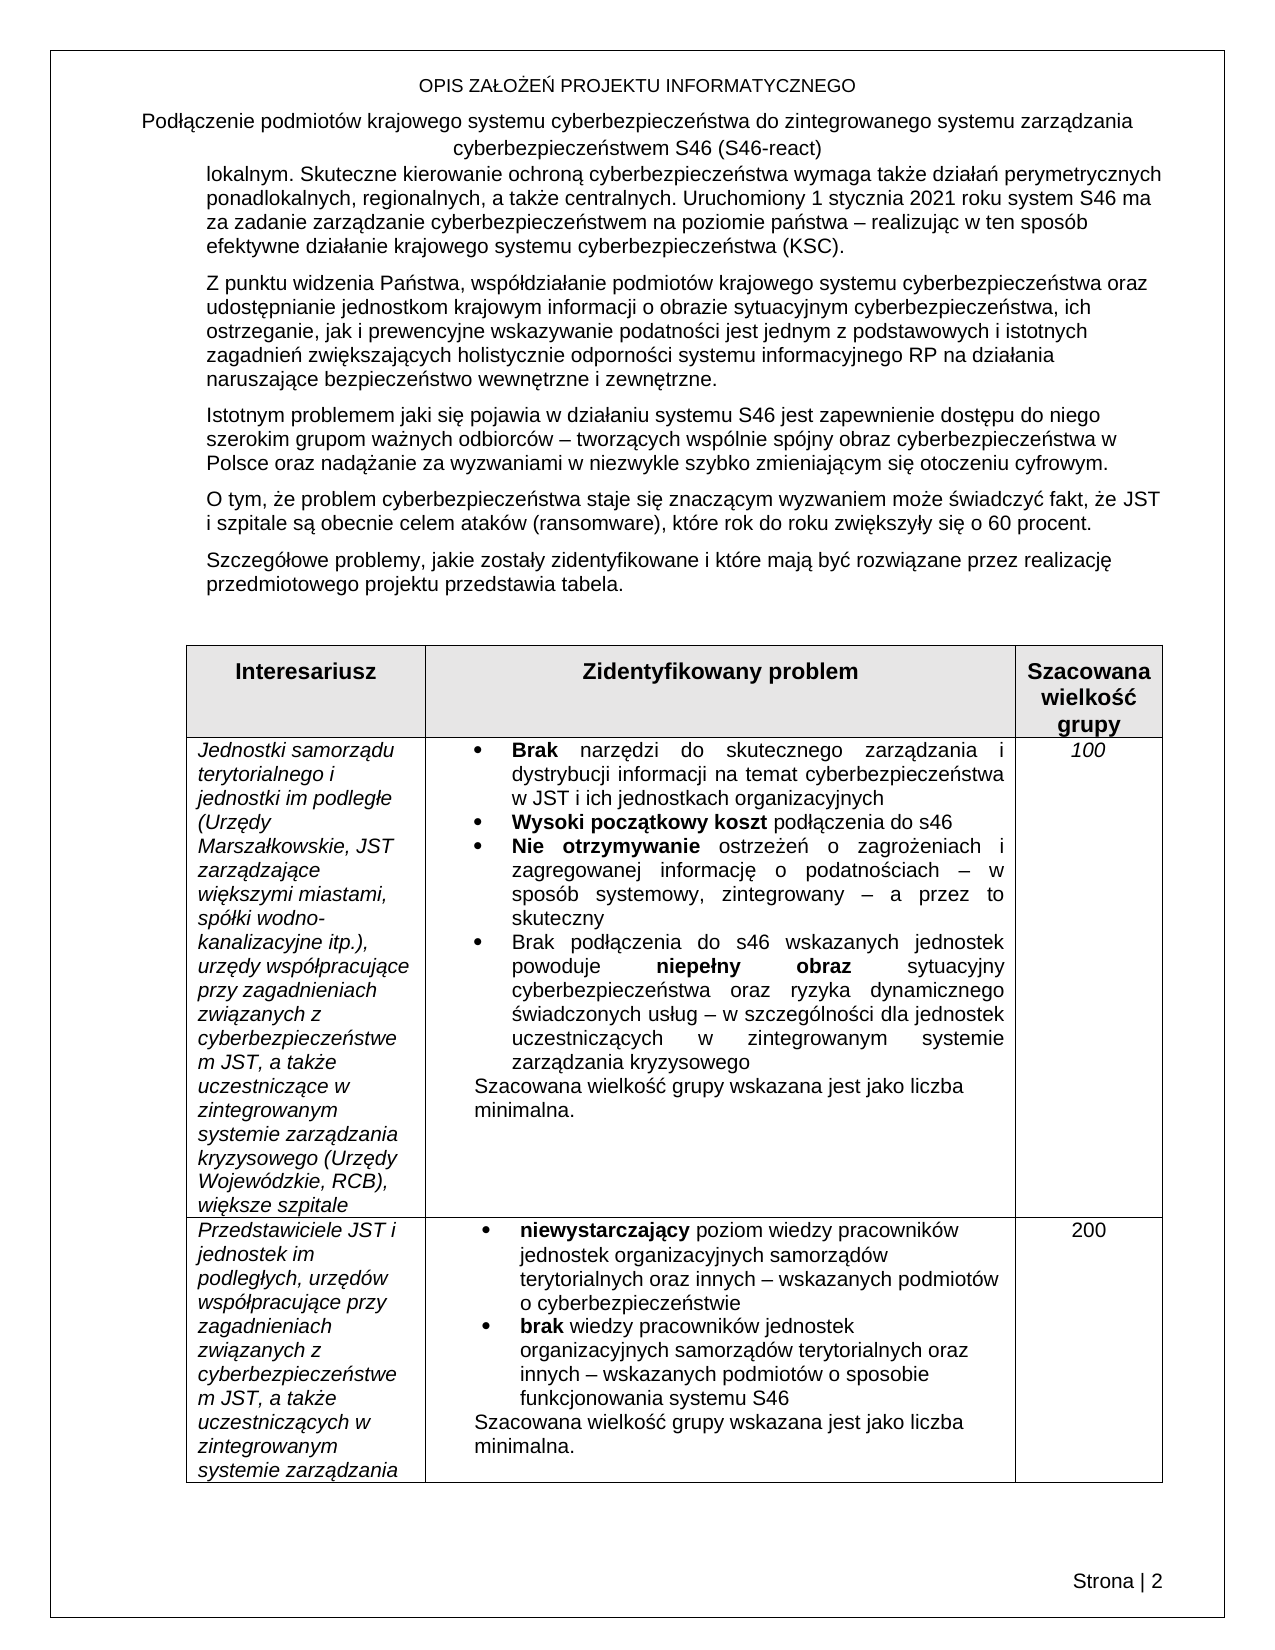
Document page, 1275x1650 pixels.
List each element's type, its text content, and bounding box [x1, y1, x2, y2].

text Istotnym problemem jaki się pojawia w działaniu systemu S46 jest zapewnienie dostępu do niego szerokim grupom ważnych odbiorców – tworzących wspólnie spójny obraz cyberbezpieczeństwa w Polsce oraz nadążanie za wyzwaniami w niezwykle szybko zmieniającym się otoczeniu cyfrowym. [206, 403, 1162, 475]
table_cell Jednostki samorządu terytorialnego i jednostki im podległe (Urzędy Marszałkowskie, JST zarządzające większymi miastami, spółki wodno-kanalizacyjne itp.), urzędy współpracujące przy zagadnieniach związanych z cyberbezpieczeństwem JST, a także uczestniczące w zintegrowanym systemie zarządzania kryzysowego (Urzędy Wojewódzkie, RCB), większe szpitale [187, 738, 425, 1217]
table_cell 200 [1016, 1218, 1162, 1482]
table_header Interesariusz [187, 646, 425, 737]
table_header Zidentyfikowany problem [426, 646, 1015, 737]
table_cell 100 [1016, 738, 1162, 1217]
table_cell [187, 1218, 425, 1482]
text O tym, że problem cyberbezpieczeństwa staje się znaczącym wyzwaniem może świadczyć fakt, że JST i szpitale są obecnie celem ataków (ransomware), które rok do roku zwiększyły się o 60 procent. [206, 487, 1162, 535]
table_header Szacowana wielkość grupy [1016, 646, 1162, 737]
text Szczegółowe problemy, jakie zostały zidentyfikowane i które mają być rozwiązane przez realizację przedmiotowego projektu przedstawia tabela. [206, 548, 1162, 596]
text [206, 162, 1162, 258]
table_cell Brak narzędzi do skutecznego zarządzania i dystrybucji informacji na temat cyberbezpieczeństwa w JST i ich jednostkach organizacyjnych Wysoki początkowy koszt podłączenia do s46 Nie otrzymywanie ostrzeżeń o zagrożeniach i zagregowanej informację o podatnościach – w sposób systemowy, zintegrowany – a przez to skuteczny Brak podłączenia do s46 wskazanych jednostek powoduje niepełny obraz sytuacyjny cyberbezpieczeństwa oraz ryzyka dynamicznego świadczonych usług – w szczególności dla jednostek uczestniczących w zintegrowanym systemie zarządzania kryzysowego Szacowana wielkość grupy wskazana jest jako liczba minimalna. [426, 738, 1015, 1217]
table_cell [426, 1218, 1015, 1482]
text Z punktu widzenia Państwa, współdziałanie podmiotów krajowego systemu cyberbezpieczeństwa oraz udostępnianie jednostkom krajowym informacji o obrazie sytuacyjnym cyberbezpieczeństwa, ich ostrzeganie, jak i prewencyjne wskazywanie podatności jest jednym z podstawowych i istotnych zagadnień zwiększających holistycznie odporności systemu informacyjnego RP na działania naruszające bezpieczeństwo wewnętrzne i zewnętrzne. [206, 271, 1162, 390]
